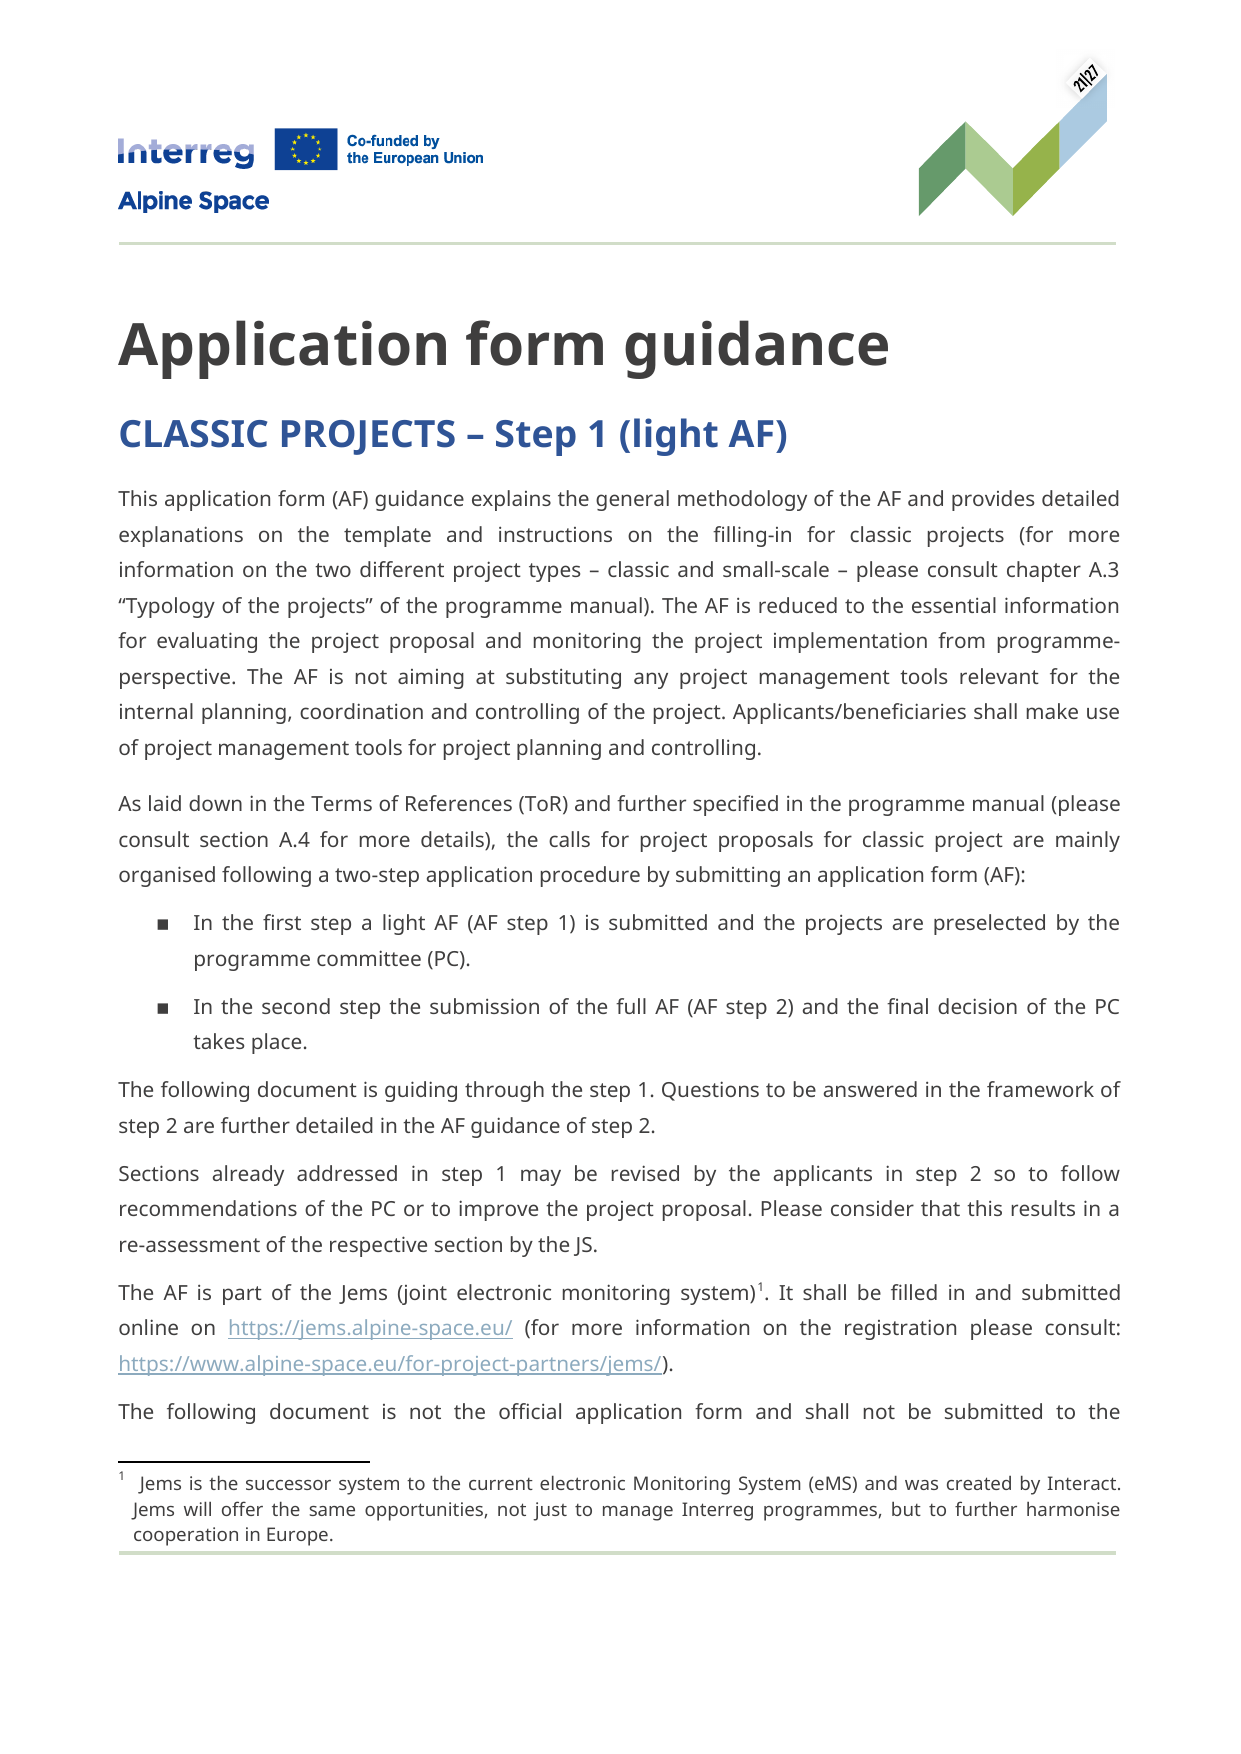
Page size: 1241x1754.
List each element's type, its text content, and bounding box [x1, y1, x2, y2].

picture [118, 44, 500, 213]
text This application form (AF) guidance explains the general methodology of the AF and provides detailed explanations on the template and instructions on the filling-in for classic projects (for more information on the two different project types – classic and small-scale – please consult chapter A.3 “Typology of the projects” of the programme manual). The AF is reduced to the essential information for evaluating the project proposal and monitoring the project implementation from programme-perspective. The AF is not aiming at substituting any project management tools relevant for the internal planning, coordination and controlling of the project. Applicants/beneficiaries shall make use of project management tools for project planning and controlling. [118, 484, 1122, 761]
list In the second step the submission of the full AF (AF step 2) and the final decision of the PC takes place. [156, 992, 1122, 1056]
text The following document is not the official application form and shall not be submitted to the programme. [118, 1397, 1122, 1426]
text CLASSIC PROJECTS – Step 1 (light AF) [118, 408, 1122, 459]
list In the first step a light AF (AF step 1) is submitted and the projects are preselected by the programme committee (PC). [156, 908, 1122, 972]
text Application form guidance [118, 303, 1122, 383]
text As laid down in the Terms of References (ToR) and further specified in the programme manual (please consult section A.4 for more details), the calls for project proposals for classic project are mainly organised following a two-step application procedure by submitting an application form (AF): [118, 789, 1122, 889]
text The AF is part of the Jems (joint electronic monitoring system). It shall be filled in and submitted online on https://jems.alpine-space.eu/ (for more information on the registration please consult: https://www.alpine-space.eu/for-project-partners/jems/). [118, 1278, 1122, 1377]
text The following document is guiding through the step 1. Questions to be answered in the framework of step 2 are further detailed in the AF guidance of step 2. [118, 1075, 1122, 1139]
text Sections already addressed in step 1 may be revised by the applicants in step 2 so to follow recommendations of the PC or to improve the project proposal. Please consider that this results in a re-assessment of the respective section by the JS. [118, 1159, 1122, 1258]
